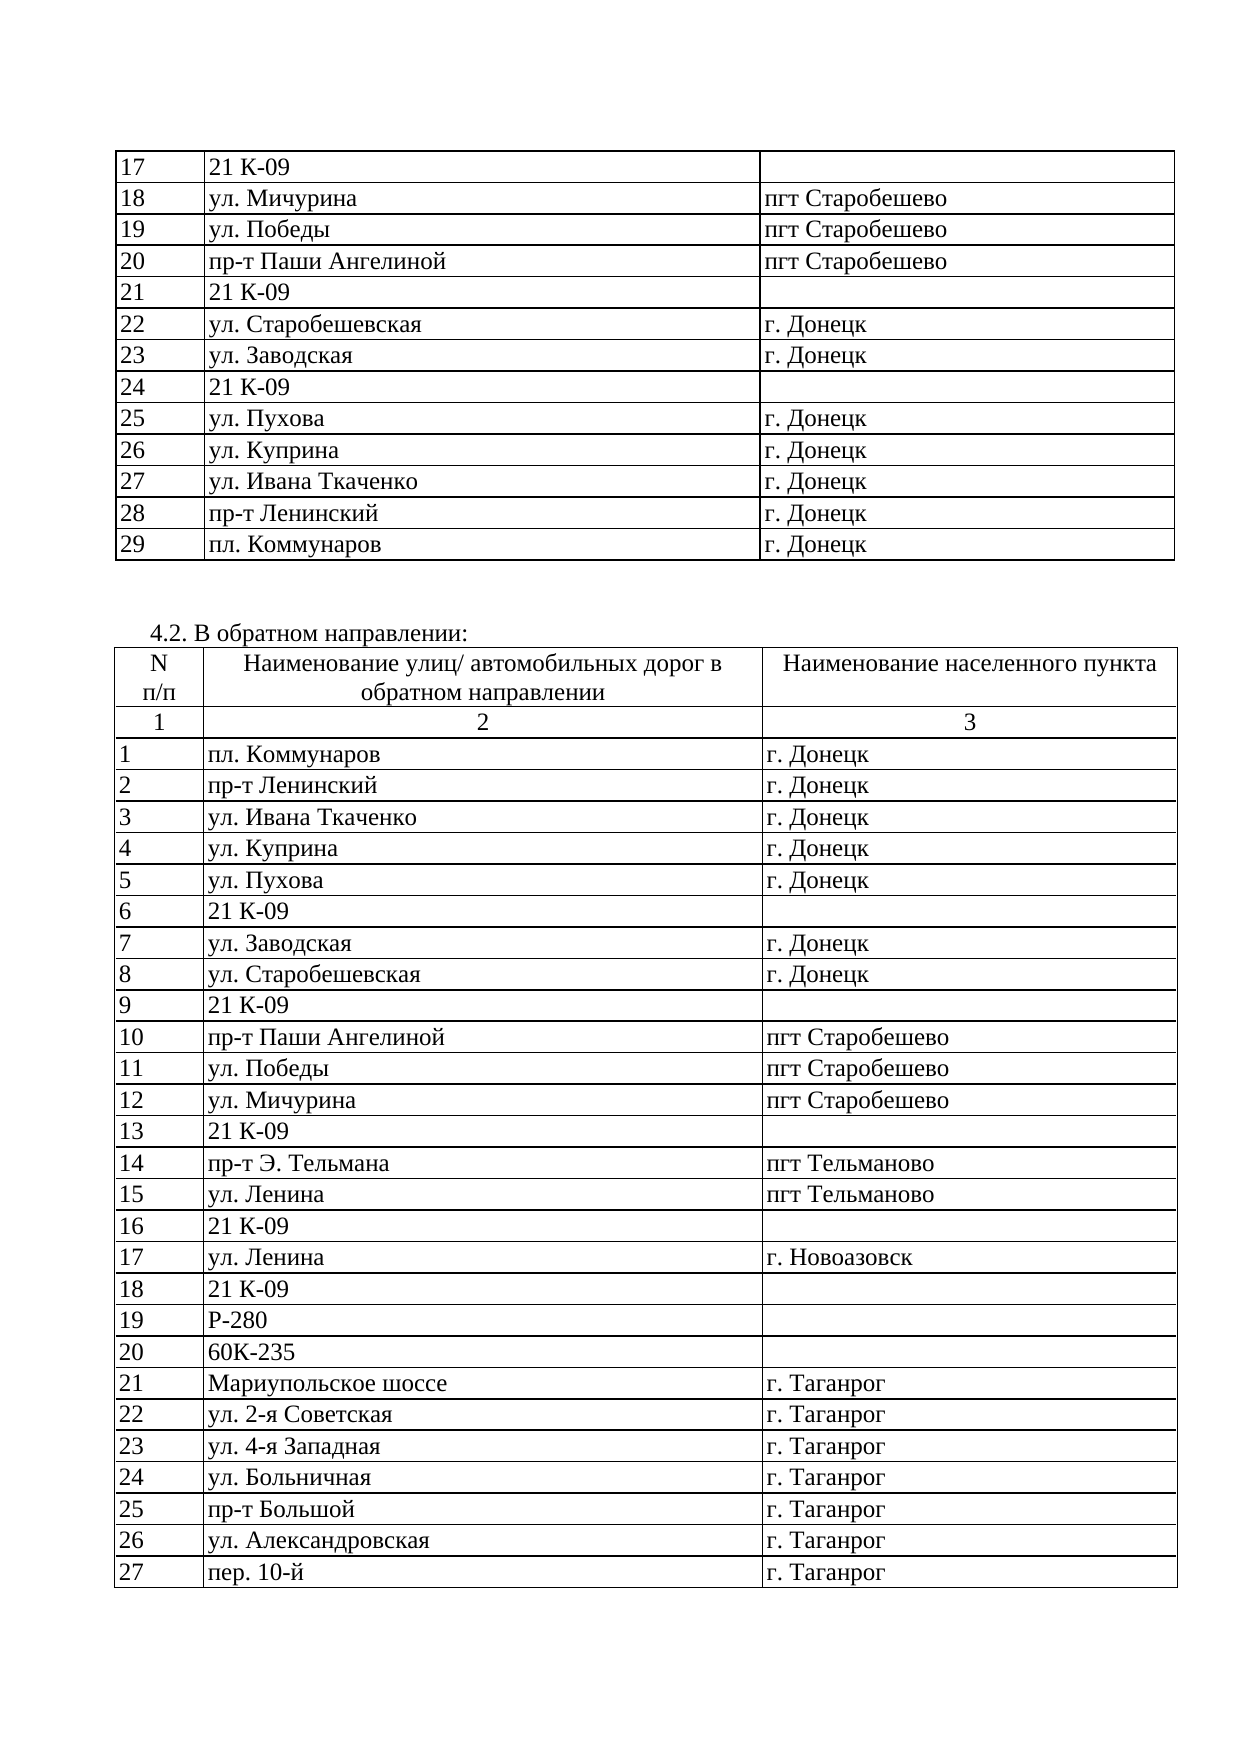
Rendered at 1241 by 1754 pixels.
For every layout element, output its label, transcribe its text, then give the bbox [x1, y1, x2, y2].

table_cell ул. Ленина [204, 1179, 762, 1209]
table_cell 9 [115, 990, 203, 1020]
table_cell 21 К-09 [205, 277, 759, 307]
table_cell 21 [117, 277, 204, 307]
table_cell 15 [115, 1179, 203, 1209]
table_cell 17 [117, 152, 204, 181]
table_cell 1 [115, 707, 203, 737]
table_cell 21 К-09 [204, 896, 762, 926]
table_cell 2 [115, 770, 203, 800]
table_header Наименование населенного пункта [763, 648, 1177, 706]
table_cell 18 [117, 183, 204, 213]
table_cell 19 [115, 1305, 203, 1335]
table_cell г. Донецк [763, 737, 1177, 769]
table_cell 21 К-09 [205, 372, 759, 402]
table_cell ул. Александровская [204, 1525, 762, 1555]
table_cell ул. Ивана Ткаченко [204, 802, 762, 832]
table_cell г. Донецк [763, 926, 1177, 957]
table_cell г. Донецк [761, 529, 1174, 559]
table_cell 6 [115, 896, 203, 926]
table_cell [763, 989, 1177, 1020]
table_cell 3 [115, 801, 203, 832]
table_cell ул. Ленина [204, 1242, 762, 1272]
table_cell г. Донецк [761, 309, 1174, 339]
table_cell [761, 152, 1174, 181]
table_cell [761, 277, 1174, 307]
table_cell 18 [115, 1273, 203, 1303]
table_cell ул. 2-я Советская [204, 1400, 762, 1429]
table_cell 24 [115, 1462, 203, 1492]
table_cell г. Таганрог [763, 1429, 1177, 1461]
table_cell 10 [115, 1021, 203, 1052]
table_cell пгт Старобешево [761, 215, 1174, 244]
table_cell пр-т Большой [204, 1494, 762, 1524]
table_cell 5 [115, 864, 203, 894]
table_cell [763, 1115, 1177, 1146]
table_cell 20 [115, 1336, 203, 1366]
table_cell 60К-235 [204, 1337, 762, 1366]
table_cell г. Донецк [763, 958, 1177, 989]
table_cell 27 [117, 466, 204, 496]
table_cell пгт Тельманово [763, 1178, 1177, 1209]
table_cell г. Донецк [763, 769, 1177, 800]
table_cell 23 [115, 1430, 203, 1461]
table_cell ул. Мичурина [205, 183, 759, 213]
table_cell ул. Мичурина [204, 1085, 762, 1115]
table_cell пр-т Э. Тельмана [204, 1148, 762, 1178]
table_cell г. Таганрог [763, 1524, 1177, 1555]
table_cell ул. Больничная [204, 1462, 762, 1492]
table_cell 21 К-09 [204, 1274, 762, 1303]
table_cell 14 [115, 1147, 203, 1178]
table_cell пгт Старобешево [761, 246, 1174, 276]
table_cell 23 [117, 340, 204, 370]
table_cell 21 К-09 [204, 1211, 762, 1241]
table_cell г. Донецк [761, 435, 1174, 464]
table_cell ул. Пухова [205, 403, 759, 433]
table_cell [761, 372, 1174, 402]
table_cell 13 [115, 1116, 203, 1146]
table_cell ул. Куприна [204, 833, 762, 863]
table_cell г. Донецк [761, 403, 1174, 433]
table_cell 25 [117, 403, 204, 433]
table_cell пл. Коммунаров [204, 739, 762, 769]
table_cell пр-т Паши Ангелиной [204, 1022, 762, 1052]
table_cell пр-т Ленинский [205, 498, 759, 527]
table_cell [763, 1209, 1177, 1241]
table_cell 21 К-09 [204, 991, 762, 1020]
table_cell 17 [115, 1242, 203, 1272]
table_cell Мариупольское шоссе [204, 1368, 762, 1398]
table_cell 22 [115, 1399, 203, 1429]
table_cell [763, 895, 1177, 926]
table_cell г. Донецк [761, 340, 1174, 370]
table_cell 21 К-09 [205, 152, 759, 181]
table_cell г. Донецк [761, 498, 1174, 527]
table_cell 7 [115, 927, 203, 957]
table_cell ул. Пухова [204, 865, 762, 894]
table_cell 11 [115, 1053, 203, 1083]
table_cell ул. Старобешевская [204, 959, 762, 989]
table_cell ул. Ивана Ткаченко [205, 466, 759, 496]
table_cell 4 [115, 833, 203, 863]
table_cell г. Таганрог [763, 1461, 1177, 1492]
table_cell 29 [117, 529, 204, 559]
table_cell 25 [115, 1493, 203, 1524]
table_cell пл. Коммунаров [205, 529, 759, 559]
text 4.2. В обратном направлении: [150, 618, 1090, 647]
table_cell [763, 1304, 1177, 1335]
table_cell г. Донецк [763, 800, 1177, 832]
table_cell 26 [117, 435, 204, 464]
table_cell 26 [115, 1525, 203, 1555]
table_cell [763, 1272, 1177, 1303]
table_cell 16 [115, 1210, 203, 1241]
table_cell Р-280 [204, 1305, 762, 1335]
table_cell ул. Куприна [205, 435, 759, 464]
table_cell ул. Победы [205, 215, 759, 244]
table_cell ул. Заводская [204, 928, 762, 957]
table_cell 22 [117, 309, 204, 339]
table_cell 1 [115, 738, 203, 769]
table_cell г. Новоазовск [763, 1241, 1177, 1272]
table_cell пгт Тельманово [763, 1146, 1177, 1178]
table_cell г. Таганрог [763, 1366, 1177, 1398]
table_cell 8 [115, 959, 203, 989]
table_cell 19 [117, 215, 204, 244]
table_cell 24 [117, 372, 204, 402]
table_cell 3 [763, 706, 1177, 737]
table_header N п/п [115, 648, 203, 706]
table_cell г. Таганрог [763, 1398, 1177, 1429]
table_cell пгт Старобешево [763, 1020, 1177, 1052]
table_cell г. Таганрог [763, 1555, 1177, 1587]
table_cell пгт Старобешево [763, 1052, 1177, 1083]
table_cell пр-т Паши Ангелиной [205, 246, 759, 276]
table_cell 2 [204, 707, 762, 737]
table_cell г. Донецк [763, 863, 1177, 894]
table_cell 27 [115, 1556, 203, 1587]
table_cell пгт Старобешево [763, 1083, 1177, 1115]
table_cell пр-т Ленинский [204, 770, 762, 800]
table_cell 20 [117, 246, 204, 276]
table_cell пер. 10-й [204, 1557, 762, 1587]
table_cell [763, 1335, 1177, 1366]
table_cell пгт Старобешево [761, 183, 1174, 213]
table_cell г. Донецк [761, 466, 1174, 496]
table_cell ул. Победы [204, 1053, 762, 1083]
table_cell г. Донецк [763, 832, 1177, 863]
table_cell ул. Старобешевская [205, 309, 759, 339]
table_cell 21 [115, 1368, 203, 1398]
table_cell ул. Заводская [205, 340, 759, 370]
table_cell 21 К-09 [204, 1116, 762, 1146]
table_cell ул. 4-я Западная [204, 1431, 762, 1461]
table_header Наименование улиц/ автомобильных дорог в обратном направлении [204, 648, 762, 706]
table_cell 12 [115, 1084, 203, 1115]
table_cell г. Таганрог [763, 1492, 1177, 1524]
table_cell 28 [117, 498, 204, 527]
